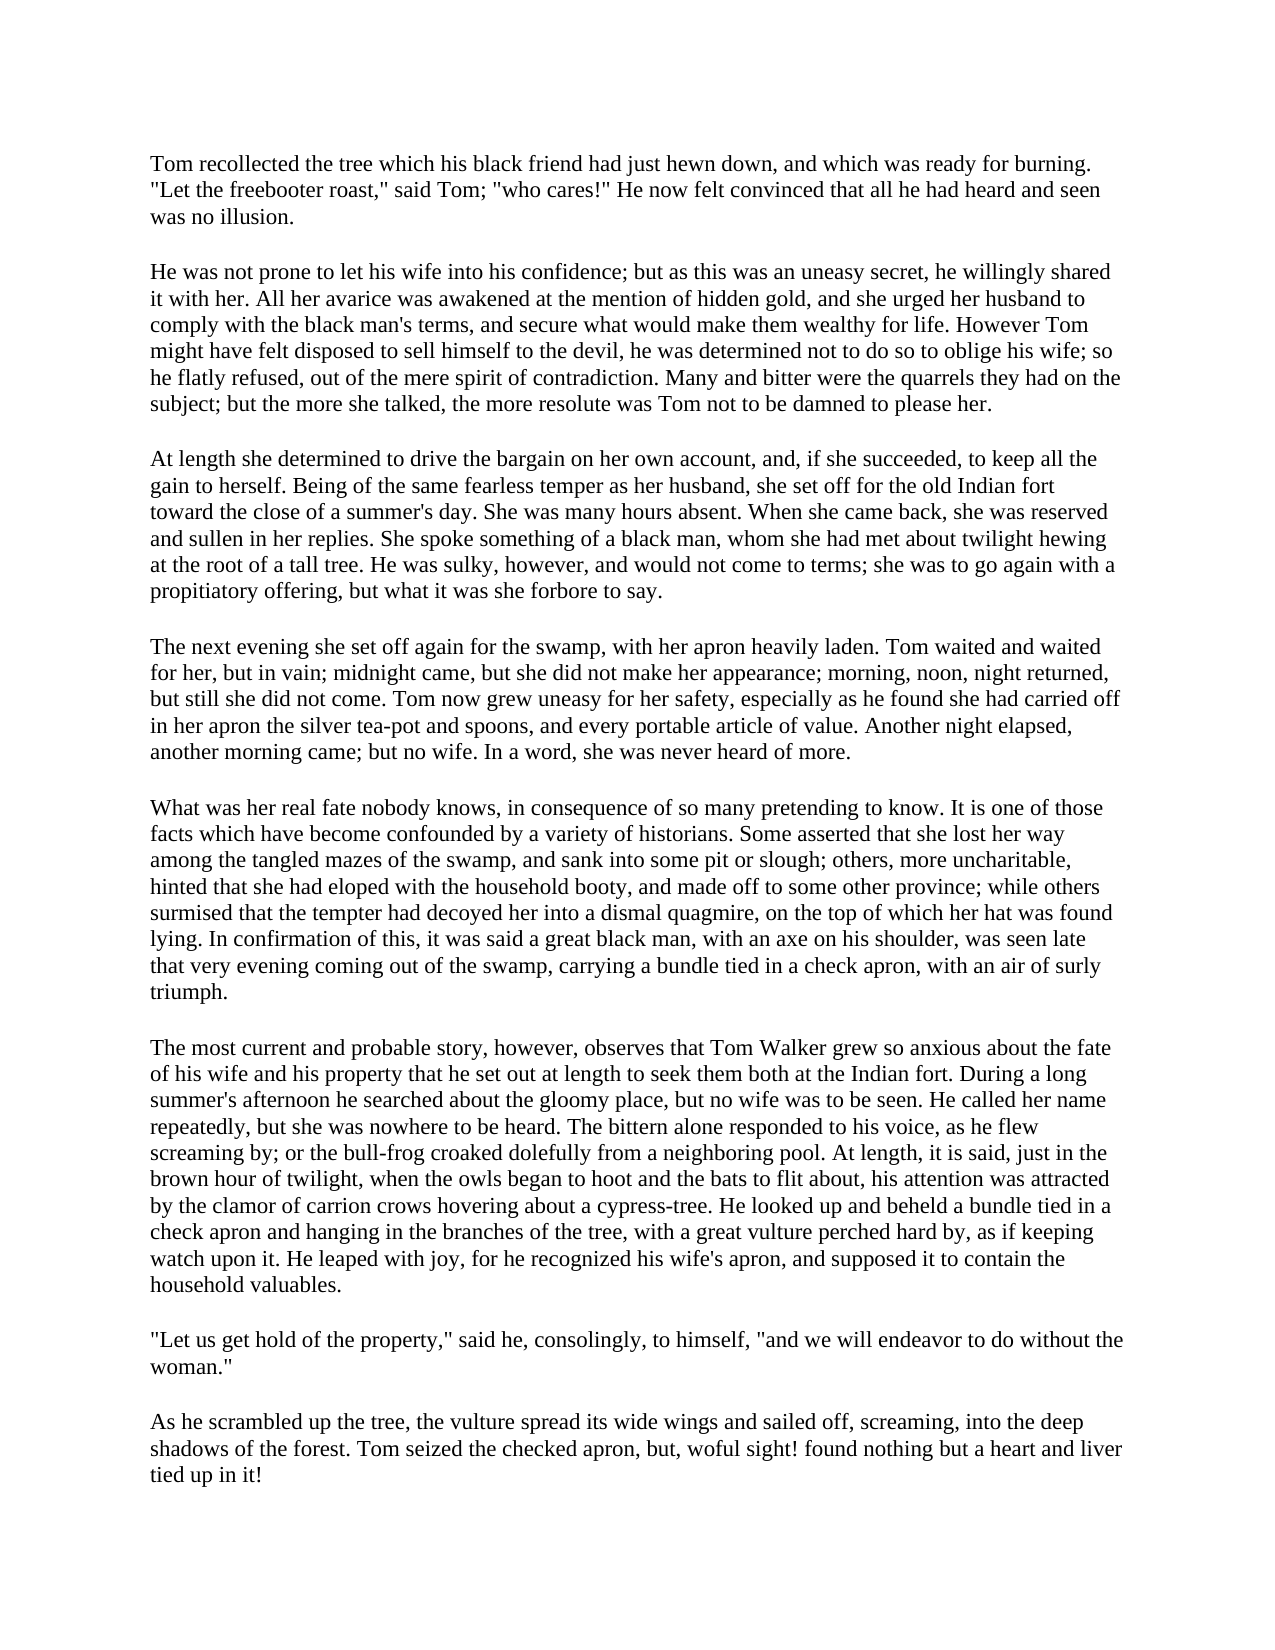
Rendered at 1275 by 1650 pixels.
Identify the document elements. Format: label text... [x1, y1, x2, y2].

text "Let us get hold of the property," said he, consolingly, to himself, "and we will endeavor to do without the woman." [150, 1326, 1125, 1379]
text What was her real fate nobody knows, in consequence of so many pretending to know. It is one of those facts which have become confounded by a variety of historians. Some asserted that she lost her way among the tangled mazes of the swamp, and sank into some pit or slough; others, more uncharitable, hinted that she had eloped with the household booty, and made off to some other province; while others surmised that the tempter had decoyed her into a dismal quagmire, on the top of which her hat was found lying. In confirmation of this, it was said a great black man, with an axe on his shoulder, was seen late that very evening coming out of the swamp, carrying a bundle tied in a check apron, with an air of surly triumph. [150, 794, 1125, 1004]
text As he scrambled up the tree, the vulture spread its wide wings and sailed off, screaming, into the deep shadows of the forest. Tom seized the checked apron, but, woful sight! found nothing but a heart and liver tied up in it! [150, 1408, 1125, 1487]
text At length she determined to drive the bargain on her own account, and, if she succeeded, to keep all the gain to herself. Being of the same fearless temper as her husband, she set off for the old Indian fort toward the close of a summer's day. She was many hours absent. When she came back, she was reserved and sullen in her replies. She spoke something of a black man, whom she had met about twilight hewing at the root of a tall tree. He was sulky, however, and would not come to terms; she was to go again with a propitiatory offering, but what it was she forbore to say. [150, 446, 1125, 604]
text He was not prone to let his wife into his confidence; but as this was an uneasy secret, he willingly shared it with her. All her avarice was awakened at the mention of hidden gold, and she urged her husband to comply with the black man's terms, and secure what would make them wealthy for life. However Tom might have felt disposed to sell himself to the devil, he was determined not to do so to oblige his wife; so he flatly refused, out of the mere spirit of contradiction. Many and bitter were the quarrels they had on the subject; but the more she talked, the more resolute was Tom not to be damned to please her. [150, 258, 1125, 416]
text The next evening she set off again for the swamp, with her apron heavily laden. Tom waited and waited for her, but in vain; midnight came, but she did not make her appearance; morning, noon, night returned, but still she did not come. Tom now grew uneasy for her safety, especially as he found she had carried off in her apron the silver tea-pot and spoons, and every portable article of value. Another night elapsed, another morning came; but no wife. In a word, she was never heard of more. [150, 633, 1125, 764]
text The most current and probable story, however, observes that Tom Walker grew so anxious about the fate of his wife and his property that he set out at length to seek them both at the Indian fort. During a long summer's afternoon he searched about the gloomy place, but no wife was to be seen. He called her name repeatedly, but she was nowhere to be heard. The bittern alone responded to his voice, as he flew screaming by; or the bull-frog croaked dolefully from a neighboring pool. At length, it is said, just in the brown hour of twilight, when the owls began to hoot and the bats to flit about, his attention was attracted by the clamor of carrion crows hovering about a cypress-tree. He looked up and beheld a bundle tied in a check apron and hanging in the branches of the tree, with a great vulture perched hard by, as if keeping watch upon it. He leaped with joy, for he recognized his wife's apron, and supposed it to contain the household valuables. [150, 1034, 1125, 1297]
text Tom recollected the tree which his black friend had just hewn down, and which was ready for burning. "Let the freebooter roast," said Tom; "who cares!" He now felt convinced that all he had heard and seen was no illusion. [150, 150, 1125, 229]
